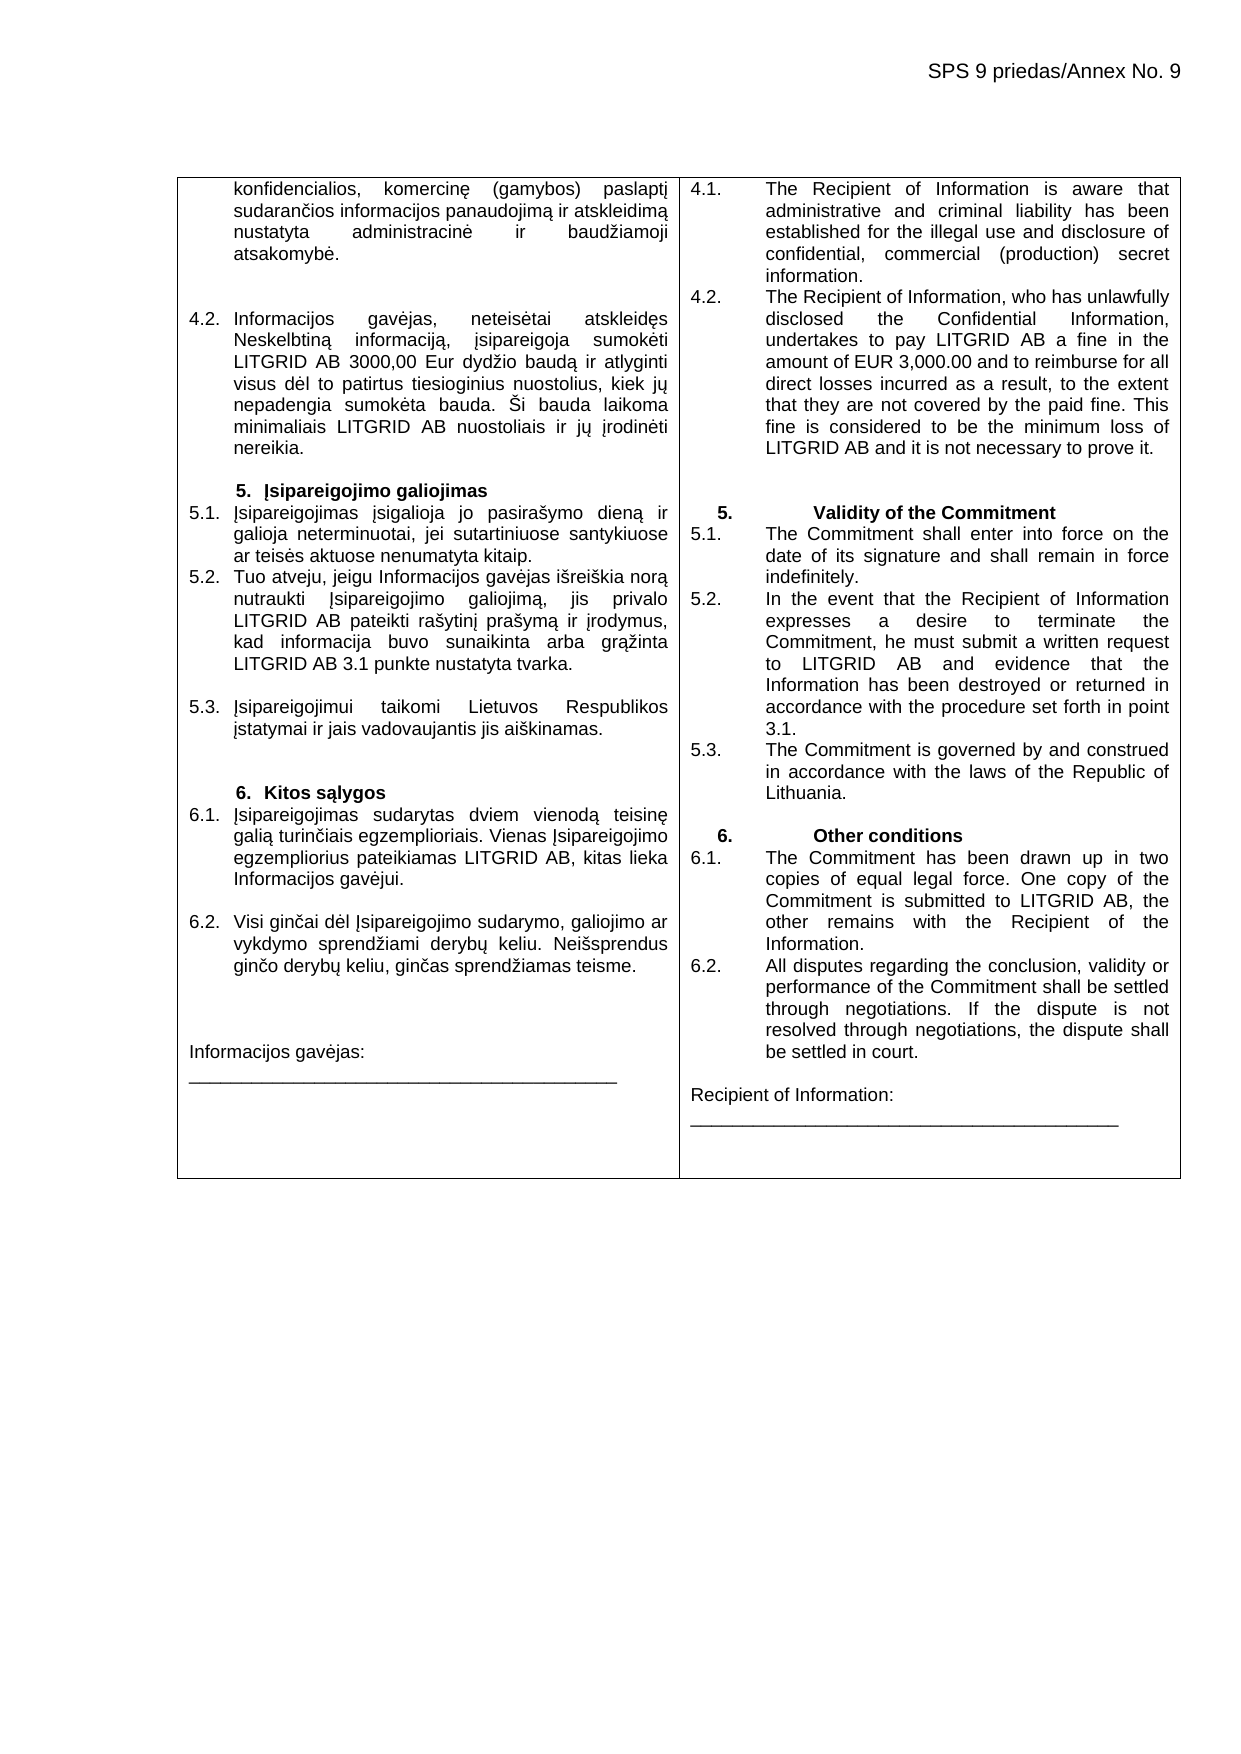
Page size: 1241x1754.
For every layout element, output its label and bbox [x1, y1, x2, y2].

table_header [680, 178, 1180, 1178]
table_header [178, 178, 679, 1178]
